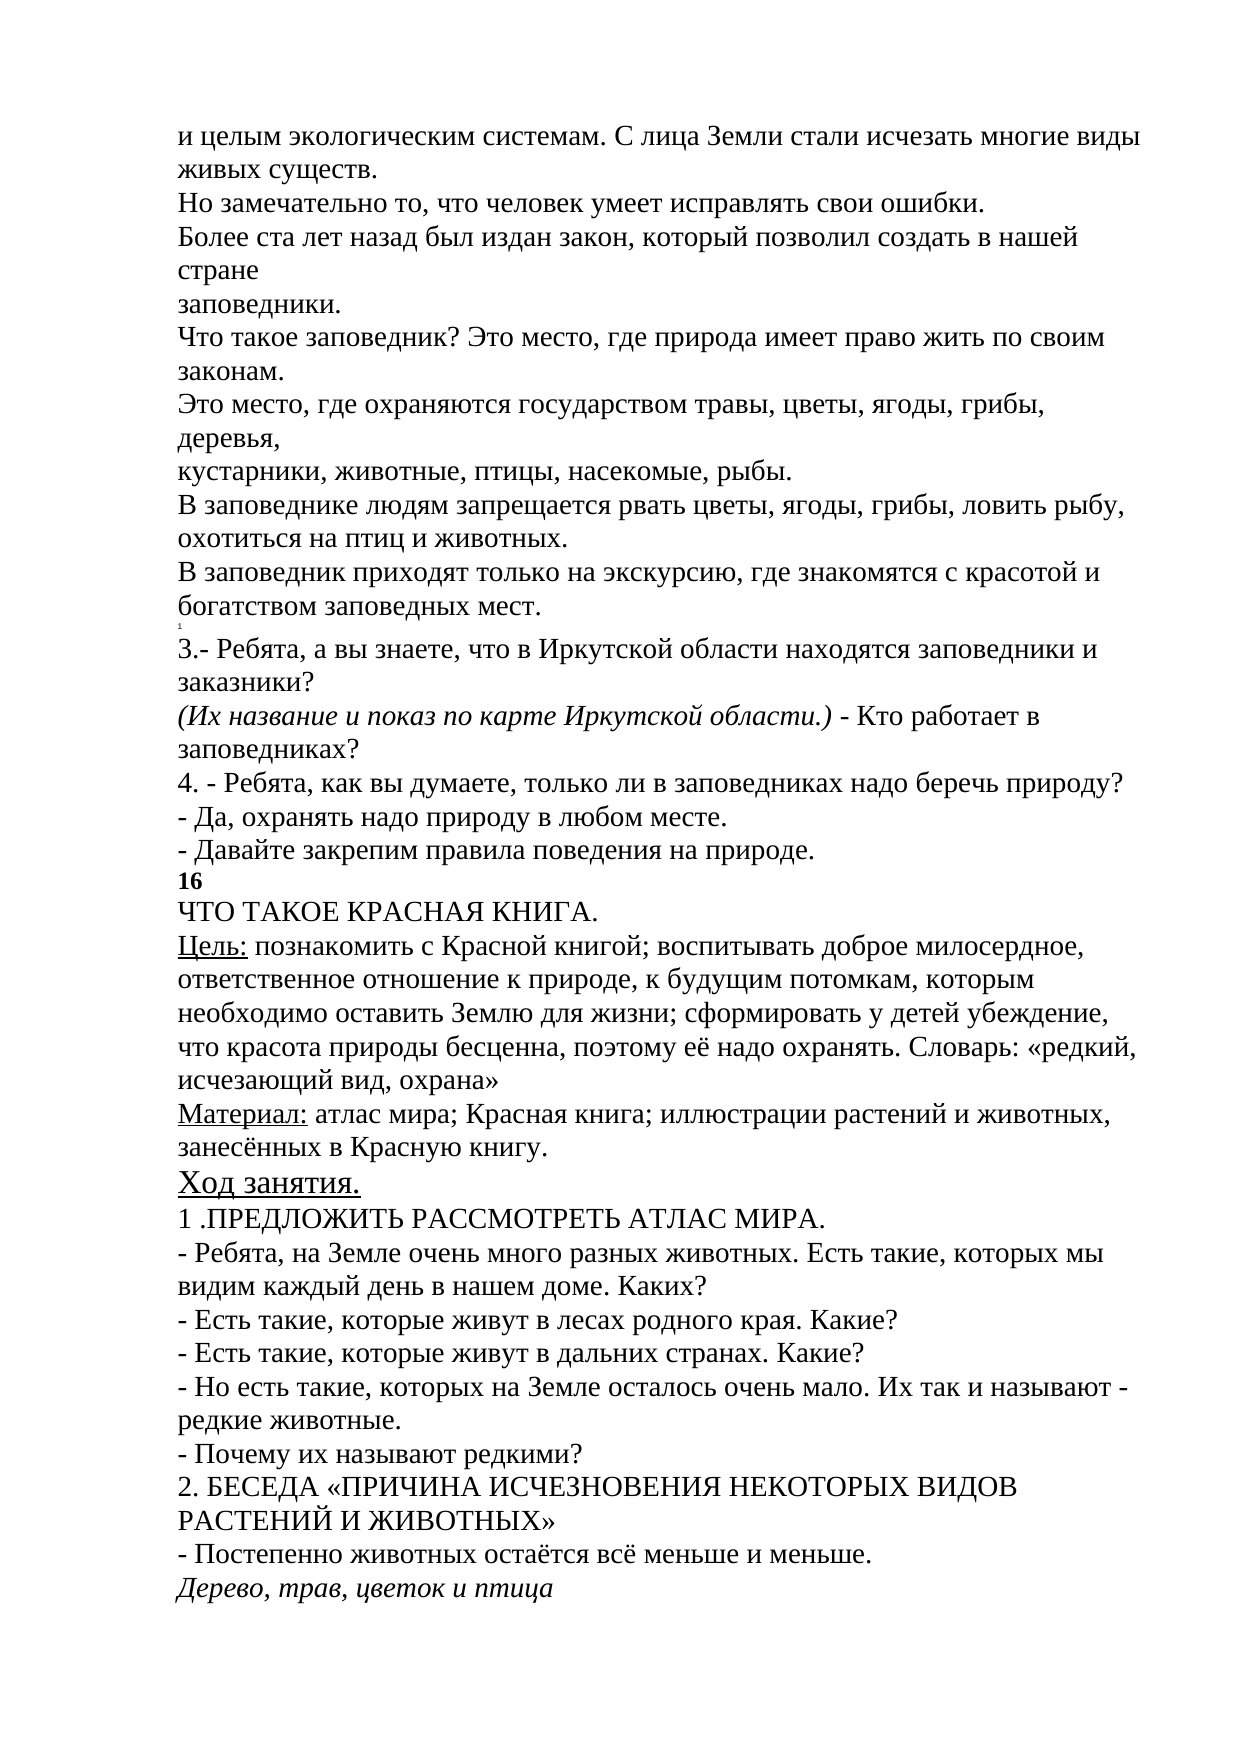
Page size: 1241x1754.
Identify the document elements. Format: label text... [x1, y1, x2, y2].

text Но замечательно то, что человек умеет исправлять свои ошибки. [177, 185, 1152, 219]
text 3.- Ребята, а вы знаете, что в Иркутской области находятся заповедники и [177, 631, 1152, 664]
text 2. БЕСЕДА «ПРИЧИНА ИСЧЕЗНОВЕНИЯ НЕКОТОРЫХ ВИДОВ РАСТЕНИЙ И ЖИВОТНЫХ» [177, 1469, 1152, 1537]
text - Но есть такие, которых на Земле осталось очень мало. Их так и называют -редкие животные. [177, 1369, 1152, 1436]
text Это место, где охраняются государством травы, цветы, ягоды, грибы, деревья, [177, 386, 1152, 453]
text 1 .ПРЕДЛОЖИТЬ РАССМОТРЕТЬ АТЛАС МИРА. [177, 1201, 1152, 1235]
text Материал: атлас мира; Красная книга; иллюстрации растений и животных, занесённых в Красную книгу. [177, 1096, 1152, 1163]
text - Постепенно животных остаётся всё меньше и меньше. [177, 1537, 1152, 1570]
text заповедники. [177, 286, 1152, 319]
text - Есть такие, которые живут в дальних странах. Какие? [177, 1335, 1152, 1369]
text Цель: познакомить с Красной книгой; воспитывать доброе милосердное, ответственное отношение к природе, к будущим потомкам, которым необходимо оставить Землю для жизни; сформировать у детей убеждение, что красота природы бесценна, поэтому её надо охранять. Словарь: «редкий, исчезающий вид, охрана» [177, 928, 1152, 1096]
text ЧТО ТАКОЕ КРАСНАЯ КНИГА. [177, 894, 1152, 928]
text - Ребята, на Земле очень много разных животных. Есть такие, которых мы видим каждый день в нашем доме. Каких? [177, 1235, 1152, 1302]
text охотиться на птиц и животных. [177, 521, 1152, 554]
text 16 [177, 866, 1152, 894]
text - Да, охранять надо природу в любом месте. [177, 799, 1152, 832]
text заказники? [177, 664, 1152, 698]
text - Давайте закрепим правила поведения на природе. [177, 832, 1152, 866]
text Дерево, трав, цветок и птица [177, 1570, 1152, 1604]
text богатством заповедных мест. [177, 588, 1152, 621]
text 4. - Ребята, как вы думаете, только ли в заповедниках надо беречь природу? [177, 765, 1152, 799]
text - Есть такие, которые живут в лесах родного края. Какие? [177, 1302, 1152, 1335]
text В заповедник приходят только на экскурсию, где знакомятся с красотой и [177, 554, 1152, 588]
text Более ста лет назад был издан закон, который позволил создать в нашей стране [177, 219, 1152, 286]
text кустарники, животные, птицы, насекомые, рыбы. [177, 453, 1152, 487]
text Что такое заповедник? Это место, где природа имеет право жить по своим законам. [177, 319, 1152, 386]
text В заповеднике людям запрещается рвать цветы, ягоды, грибы, ловить рыбу, [177, 487, 1152, 521]
text Ход занятия. [177, 1163, 1152, 1201]
text (Их название и показ по карте Иркутской области.) - Кто работает в заповедниках? [177, 698, 1152, 765]
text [177, 118, 1152, 185]
text - Почему их называют редкими? [177, 1436, 1152, 1469]
